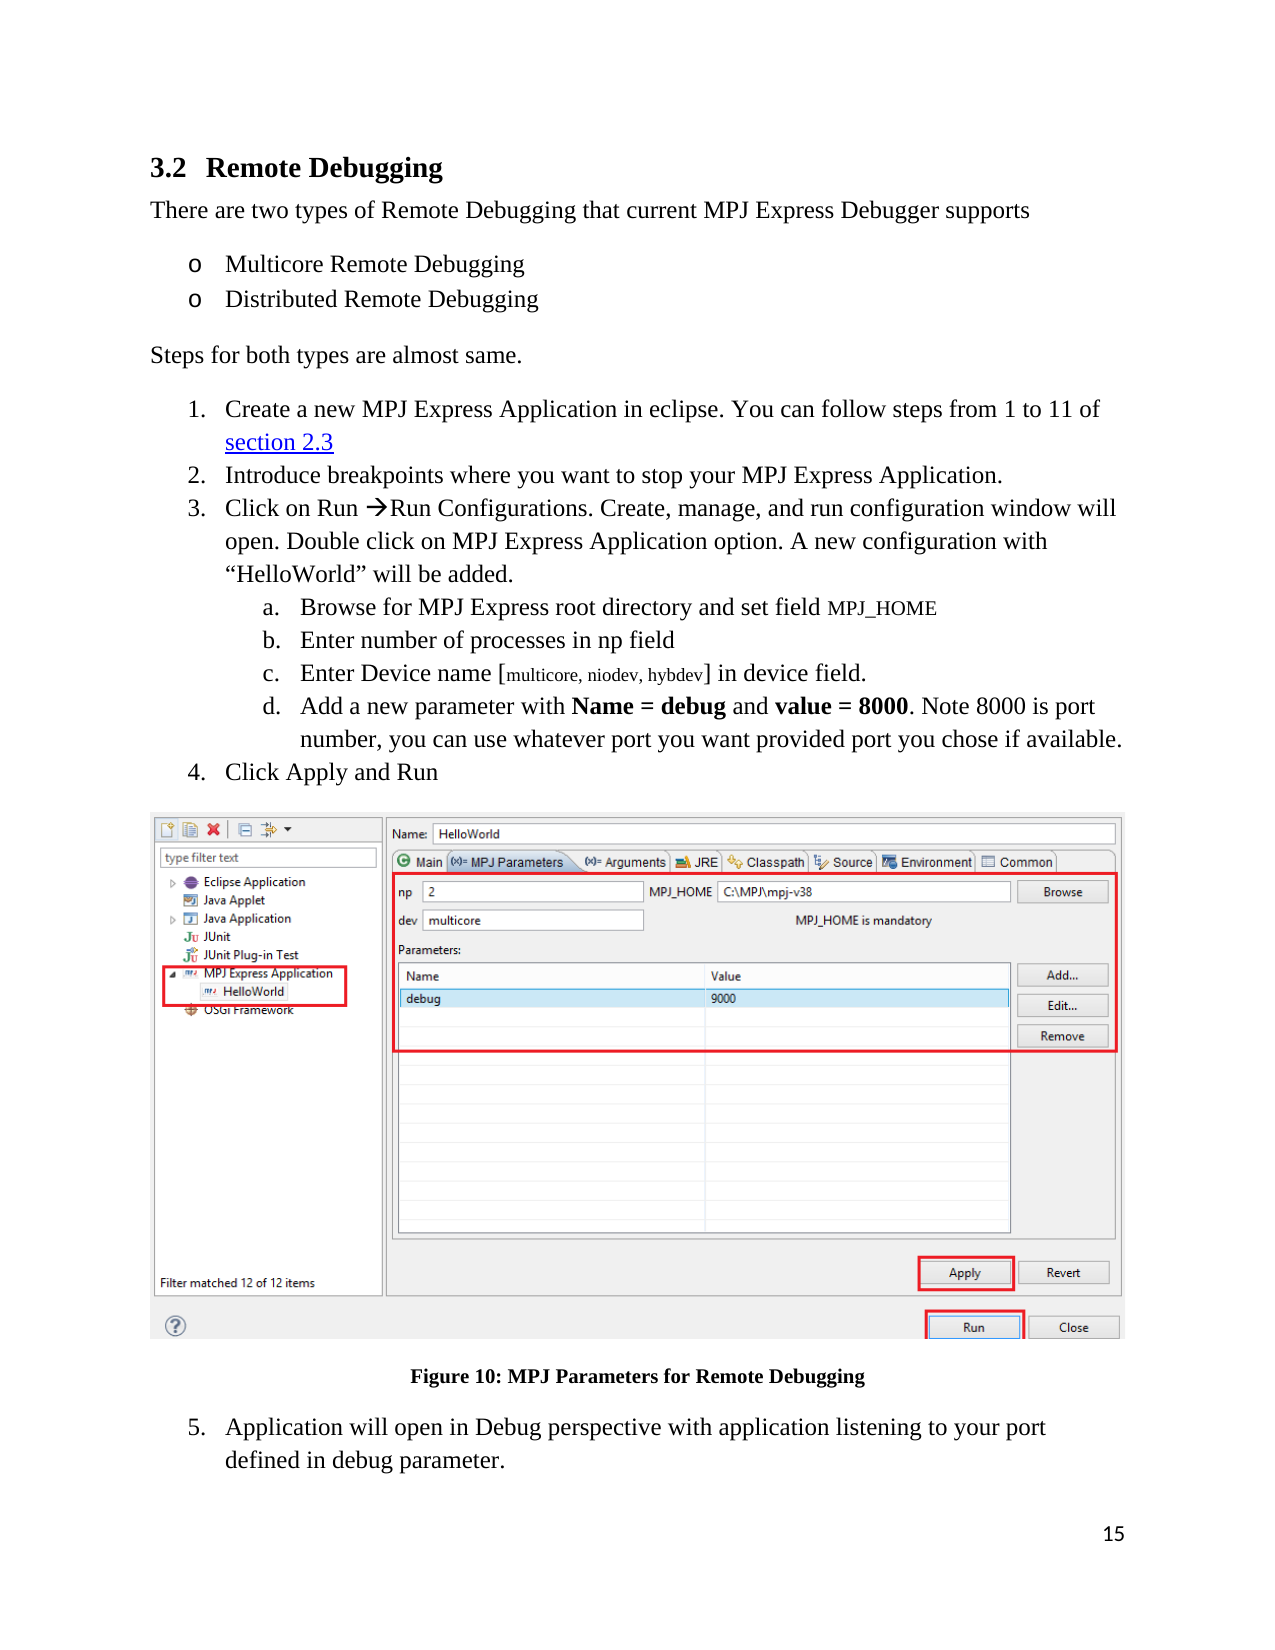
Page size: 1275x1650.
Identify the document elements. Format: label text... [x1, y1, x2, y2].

text Steps for both types are almost same. [150, 340, 1125, 369]
list Multicore Remote Debugging [187, 249, 1125, 279]
list Browse for MPJ Express root directory and set field MPJ_HOME [262, 592, 1125, 621]
text There are two types of Remote Debugging that current MPJ Express Debugger supports [150, 195, 1125, 223]
list Create a new MPJ Express Application in eclipse. You can follow steps from 1 to 11 of section 2.3 [187, 394, 1125, 456]
list Click Apply and Run [187, 757, 1125, 786]
list Introduce breakpoints where you want to stop your MPJ Express Application. [187, 460, 1125, 489]
subtitle Remote Debugging [150, 150, 1125, 183]
list Click on Run Run Configurations. Create, manage, and run configuration window will open. Double click on MPJ Express Application option. A new configuration with “HelloWorld” will be added. [187, 493, 1125, 588]
list Distributed Remote Debugging [187, 284, 1125, 315]
list Enter number of processes in np field [262, 625, 1125, 654]
picture [150, 811, 1125, 1339]
list Application will open in Debug perspective with application listening to your port defined in debug parameter. [187, 1412, 1125, 1474]
list Add a new parameter with Name = debug and value = 8000. Note 8000 is port number, you can use whatever port you want provided port you chose if available. [262, 691, 1125, 753]
list Enter Device name [multicore, niodev, hybdev] in device field. [262, 658, 1125, 687]
